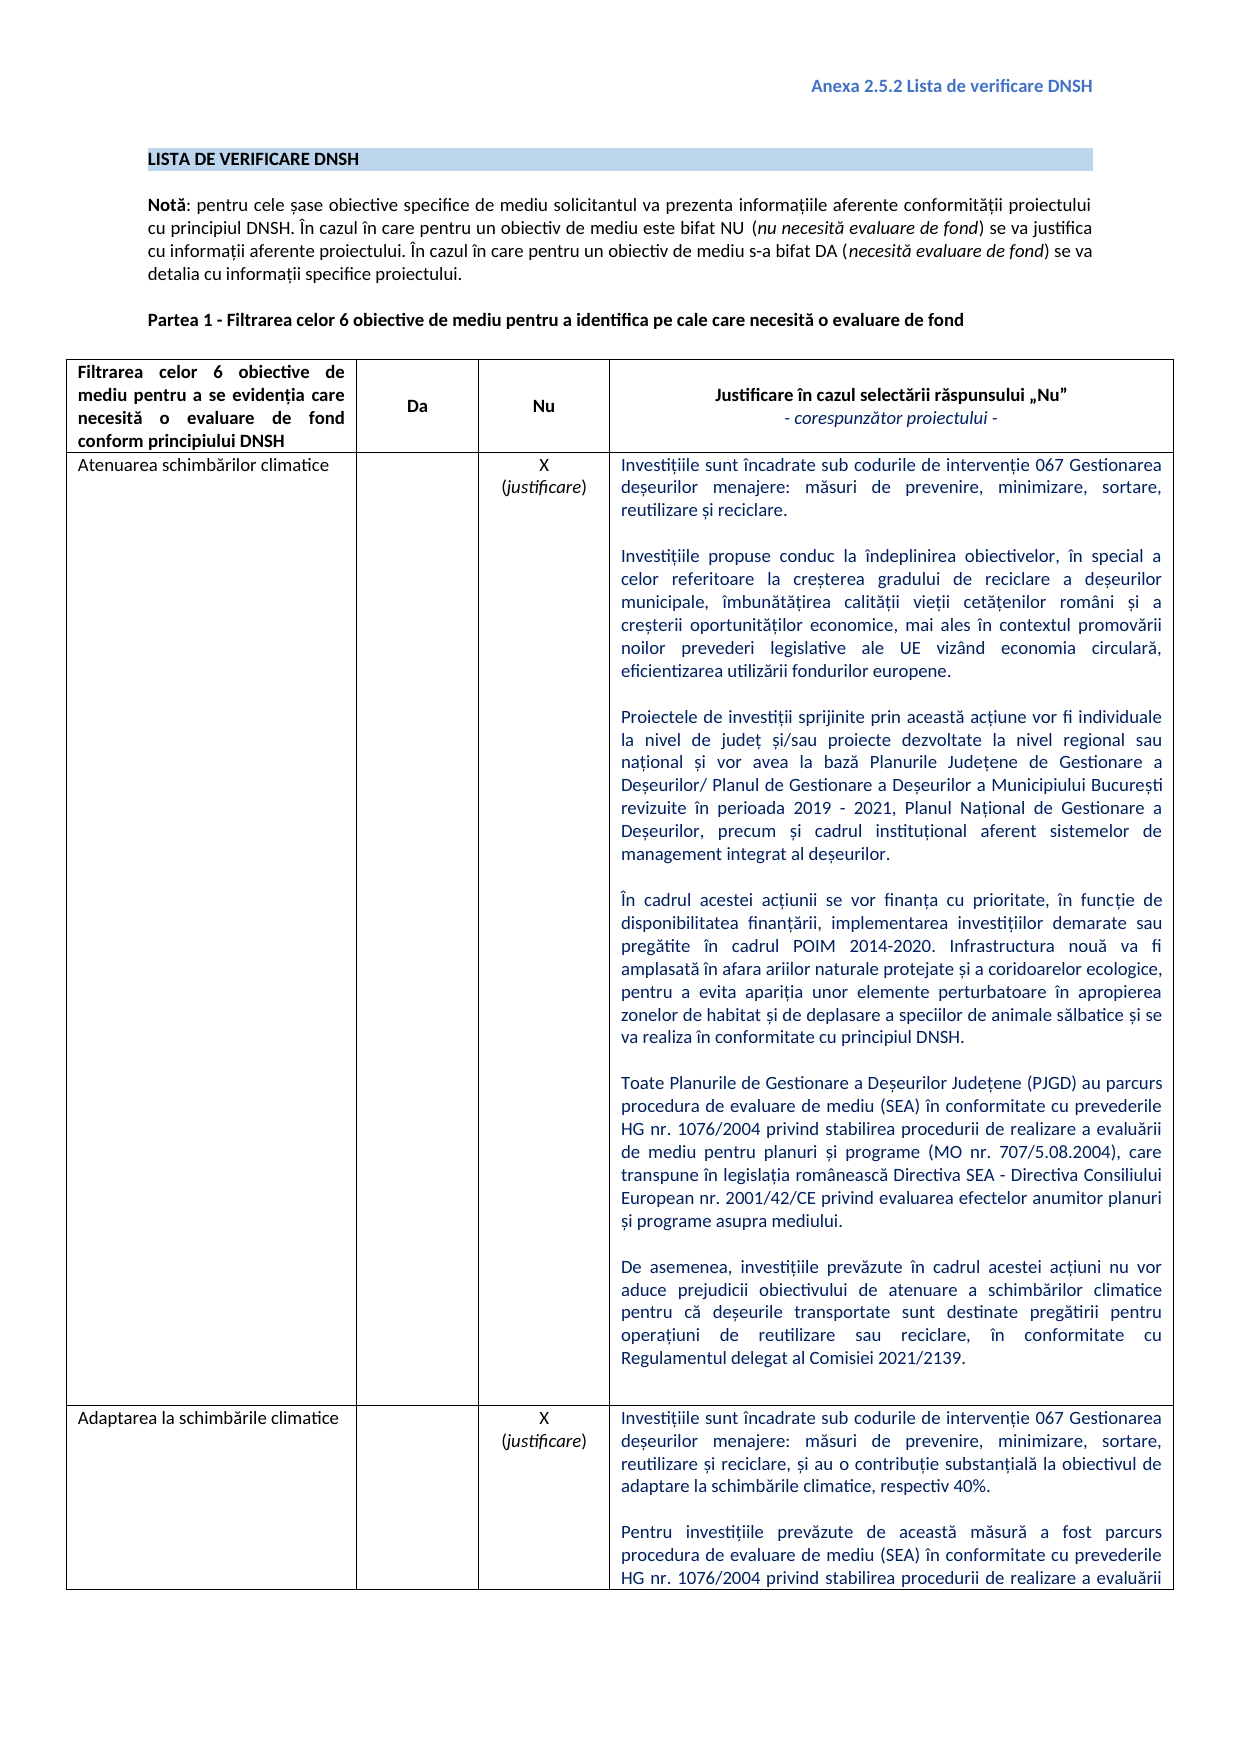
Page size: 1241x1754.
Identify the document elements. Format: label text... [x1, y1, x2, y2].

table_header Nu [479, 360, 609, 452]
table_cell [67, 1406, 356, 1589]
table_cell [357, 453, 478, 1405]
table_cell Investițiile sunt încadrate sub codurile de intervenție 067 Gestionarea deșeurilor menajere: măsuri de prevenire, minimizare, sortare, reutilizare și reciclare. Investițiile propuse conduc la îndeplinirea obiectivelor, în special a celor referitoare la creșterea gradului de reciclare a deșeurilor municipale, îmbunătățirea calității vieții cetățenilor români și a creșterii oportunităților economice, mai ales în contextul promovării noilor prevederi legislative ale UE vizând economia circulară, eficientizarea utilizării fondurilor europene. Proiectele de investiții sprijinite prin această acțiune vor fi individuale la nivel de județ şi/sau proiecte dezvoltate la nivel regional sau naţional şi vor avea la bază Planurile Judeţene de Gestionare a Deşeurilor/ Planul de Gestionare a Deşeurilor a Municipiului Bucureşti revizuite în perioada 2019 - 2021, Planul Naţional de Gestionare a Deşeurilor, precum şi cadrul instituțional aferent sistemelor de management integrat al deşeurilor. În cadrul acestei acțiunii se vor finanța cu prioritate, în funcţie de disponibilitatea finanţării, implementarea investiţiilor demarate sau pregătite în cadrul POIM 2014-2020. Infrastructura nouă va fi amplasată în afara ariilor naturale protejate şi a coridoarelor ecologice, pentru a evita apariția unor elemente perturbatoare în apropierea zonelor de habitat şi de deplasare a speciilor de animale sălbatice şi se va realiza în conformitate cu principiul DNSH. Toate Planurile de Gestionare a Deşeurilor Judeţene (PJGD) au parcurs procedura de evaluare de mediu (SEA) în conformitate cu prevederile HG nr. 1076/2004 privind stabilirea procedurii de realizare a evaluării de mediu pentru planuri şi programe (MO nr. 707/5.08.2004), care transpune în legislația românească Directiva SEA - Directiva Consiliului European nr. 2001/42/CE privind evaluarea efectelor anumitor planuri şi programe asupra mediului. De asemenea, investițiile prevăzute în cadrul acestei acțiuni nu vor aduce prejudicii obiectivului de atenuare a schimbărilor climatice pentru că deșeurile transportate sunt destinate pregătirii pentru operațiuni de reutilizare sau reciclare, în conformitate cu Regulamentul delegat al Comisiei 2021/2139. [610, 453, 1173, 1405]
table_cell X (justificare) [479, 453, 609, 1405]
table_cell X (justificare) [479, 1406, 609, 1589]
table_cell Atenuarea schimbărilor climatice [67, 453, 356, 1405]
table_header Da [357, 360, 478, 452]
text Partea 1 - Filtrarea celor 6 obiective de mediu pentru a identifica pe cale care necesită o evaluare de fond [148, 308, 1093, 331]
text LISTA DE VERIFICARE DNSH [148, 148, 1093, 171]
table_cell [357, 1406, 478, 1589]
table_header Justificare în cazul selectării răspunsului „Nu” - corespunzător proiectului - [610, 360, 1173, 452]
text Notă: pentru cele șase obiective specifice de mediu solicitantul va prezenta informațiile aferente conformității proiectului cu principiul DNSH. În cazul în care pentru un obiectiv de mediu este bifat NU (nu necesită evaluare de fond) se va justifica cu informații aferente proiectului. În cazul în care pentru un obiectiv de mediu s-a bifat DA (necesită evaluare de fond) se va detalia cu informații specifice proiectului. [148, 193, 1093, 285]
table_header Filtrarea celor 6 obiective de mediu pentru a se evidenția care necesită o evaluare de fond conform principiului DNSH [67, 360, 356, 452]
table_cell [610, 1406, 1173, 1589]
